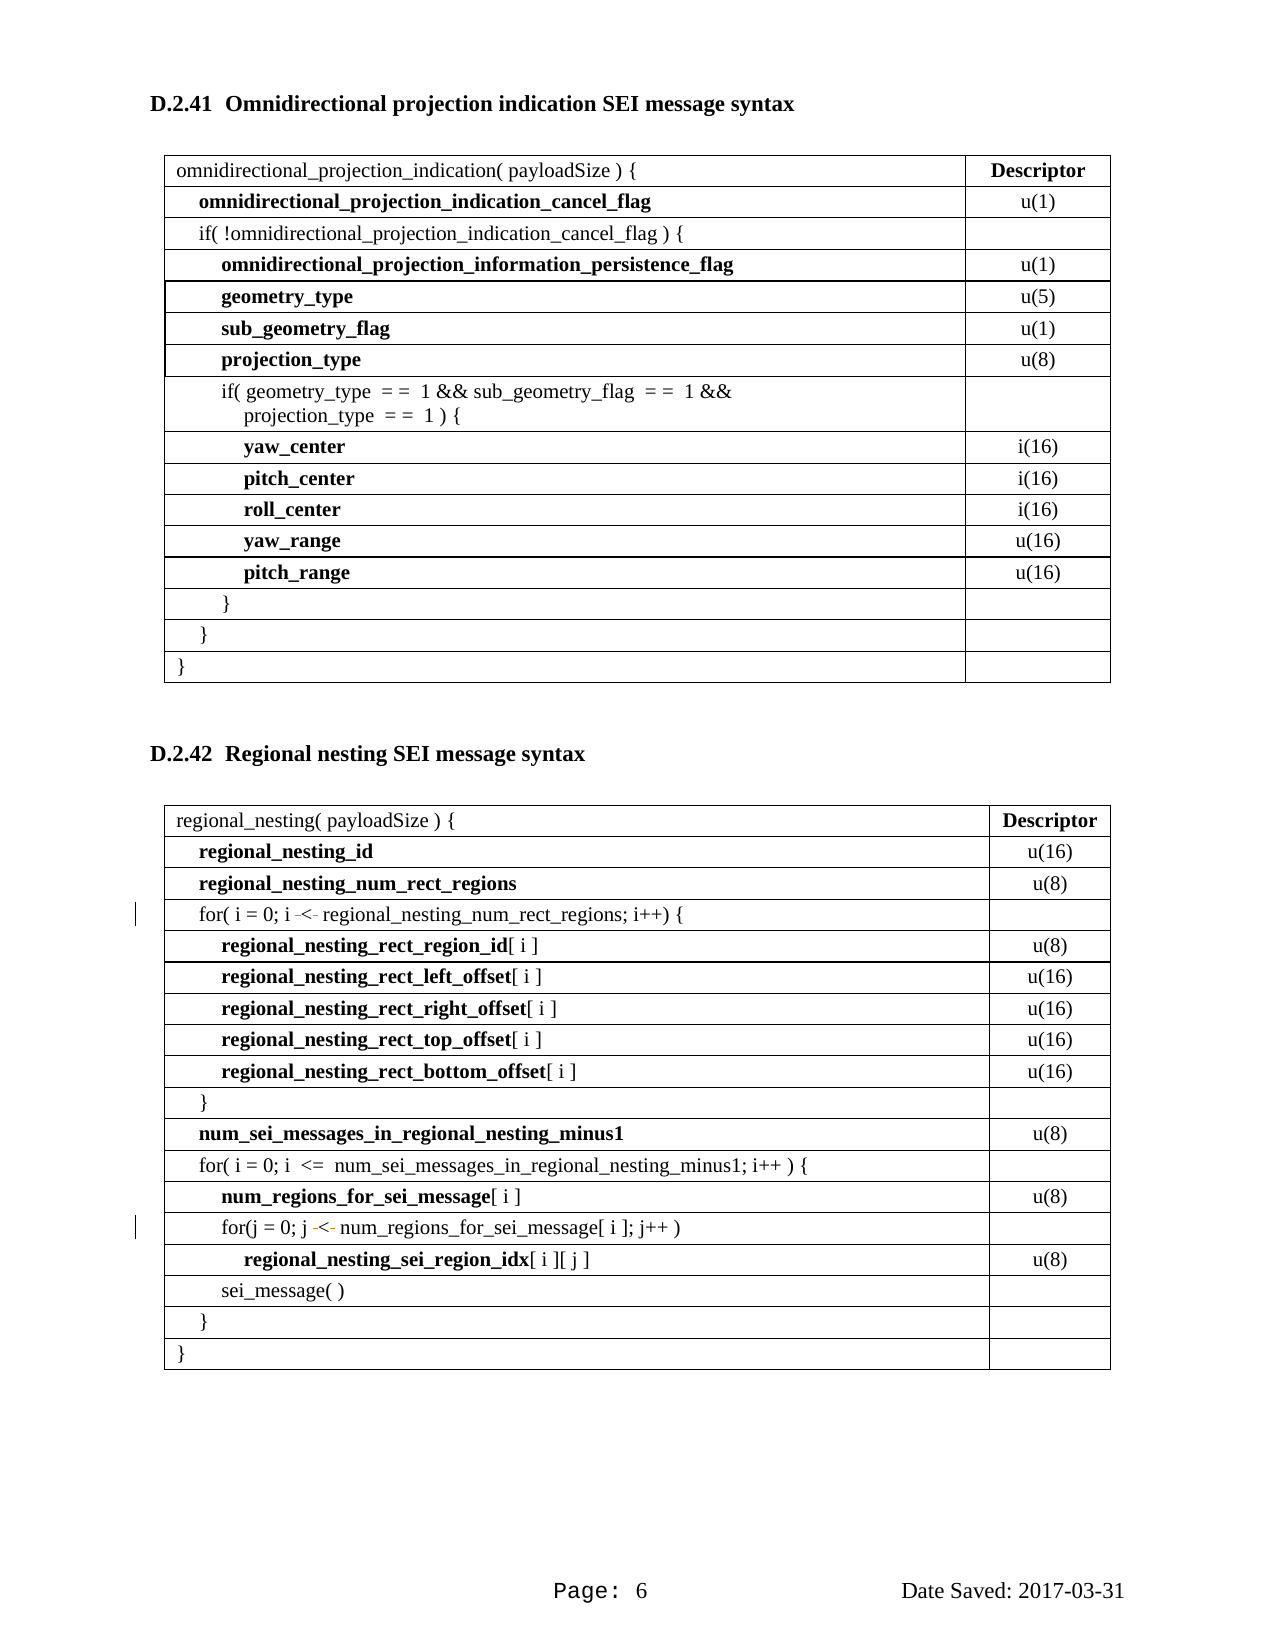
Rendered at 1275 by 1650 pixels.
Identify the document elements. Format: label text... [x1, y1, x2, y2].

table_cell i(16) [966, 464, 1110, 494]
table_cell u(8) [990, 868, 1110, 899]
table_cell [966, 652, 1110, 682]
table_cell for(j = 0; j < num_regions_for_sei_message[ i ]; j++ ) [165, 1213, 989, 1243]
table_cell } [165, 1307, 989, 1338]
table_cell num_regions_for_sei_message[ i ] [165, 1182, 989, 1212]
table_cell sei_message( ) [165, 1276, 989, 1306]
table_cell [990, 1151, 1110, 1181]
table_cell if( geometry_type = = 1 && sub_geometry_flag = = 1 && projection_type = = 1 ) { [165, 377, 965, 431]
text D.2.42 Regional nesting SEI message syntax [150, 740, 1125, 766]
table_cell u(16) [990, 963, 1110, 993]
table_cell i(16) [966, 432, 1110, 462]
table_cell u(8) [990, 1182, 1110, 1212]
table_cell u(8) [966, 345, 1110, 376]
table_cell u(8) [990, 931, 1110, 961]
table_cell yaw_center [165, 432, 965, 462]
table_cell regional_nesting_id [165, 837, 989, 867]
table_cell regional_nesting_num_rect_regions [165, 868, 989, 899]
table_cell if( !omnidirectional_projection_indication_cancel_flag ) { [165, 218, 965, 249]
table_cell } [165, 589, 965, 619]
table_cell u(1) [966, 250, 1110, 280]
table_cell [966, 377, 1110, 431]
table_cell roll_center [165, 495, 965, 525]
table_cell for( i = 0; i < regional_nesting_num_rect_regions; i++) { [165, 900, 989, 930]
table_cell [990, 1088, 1110, 1118]
table_cell regional_nesting_rect_top_offset[ i ] [165, 1025, 989, 1055]
table_cell num_sei_messages_in_regional_nesting_minus1 [165, 1119, 989, 1149]
table_cell u(16) [990, 1056, 1110, 1087]
table_cell } [165, 652, 965, 682]
table_cell [966, 589, 1110, 619]
table_cell u(16) [966, 558, 1110, 588]
table_cell sub_geometry_flag [166, 313, 965, 344]
table_cell u(16) [966, 526, 1110, 556]
table_cell } [165, 1088, 989, 1118]
table_cell u(1) [966, 313, 1110, 344]
table_cell omnidirectional_projection_information_persistence_flag [165, 250, 965, 280]
table_cell yaw_range [165, 526, 965, 556]
table_header Descriptor [990, 806, 1110, 836]
table_cell pitch_center [165, 464, 965, 494]
table_header Descriptor [966, 156, 1110, 186]
table_cell u(8) [990, 1119, 1110, 1149]
table_cell regional_nesting_sei_region_idx[ i ][ j ] [165, 1245, 989, 1275]
text D.2.41 Omnidirectional projection indication SEI message syntax [150, 90, 1125, 116]
table_cell u(16) [990, 837, 1110, 867]
table_cell u(1) [966, 187, 1110, 217]
table_cell regional_nesting_rect_left_offset[ i ] [165, 963, 989, 993]
table_cell projection_type [166, 345, 965, 376]
table_cell } [165, 1339, 989, 1369]
table_cell u(8) [990, 1245, 1110, 1275]
table_cell geometry_type [166, 282, 965, 312]
table_cell i(16) [966, 495, 1110, 525]
table_cell [966, 218, 1110, 249]
table_cell [990, 1339, 1110, 1369]
table_header omnidirectional_projection_indication( payloadSize ) { [165, 156, 965, 186]
table_cell } [165, 620, 965, 651]
table_cell u(16) [990, 1025, 1110, 1055]
table_cell [990, 1213, 1110, 1243]
table_cell pitch_range [165, 558, 965, 588]
table_cell [990, 1276, 1110, 1306]
table_cell [990, 1307, 1110, 1338]
table_header regional_nesting( payloadSize ) { [165, 806, 989, 836]
table_cell omnidirectional_projection_indication_cancel_flag [165, 187, 965, 217]
table_cell u(5) [966, 282, 1110, 312]
table_cell regional_nesting_rect_region_id[ i ] [165, 931, 989, 961]
table_cell [966, 620, 1110, 651]
table_cell for( i = 0; i <= num_sei_messages_in_regional_nesting_minus1; i++ ) { [165, 1151, 989, 1181]
table_cell [990, 900, 1110, 930]
table_cell regional_nesting_rect_bottom_offset[ i ] [165, 1056, 989, 1087]
table_cell u(16) [990, 994, 1110, 1024]
table_cell regional_nesting_rect_right_offset[ i ] [165, 994, 989, 1024]
